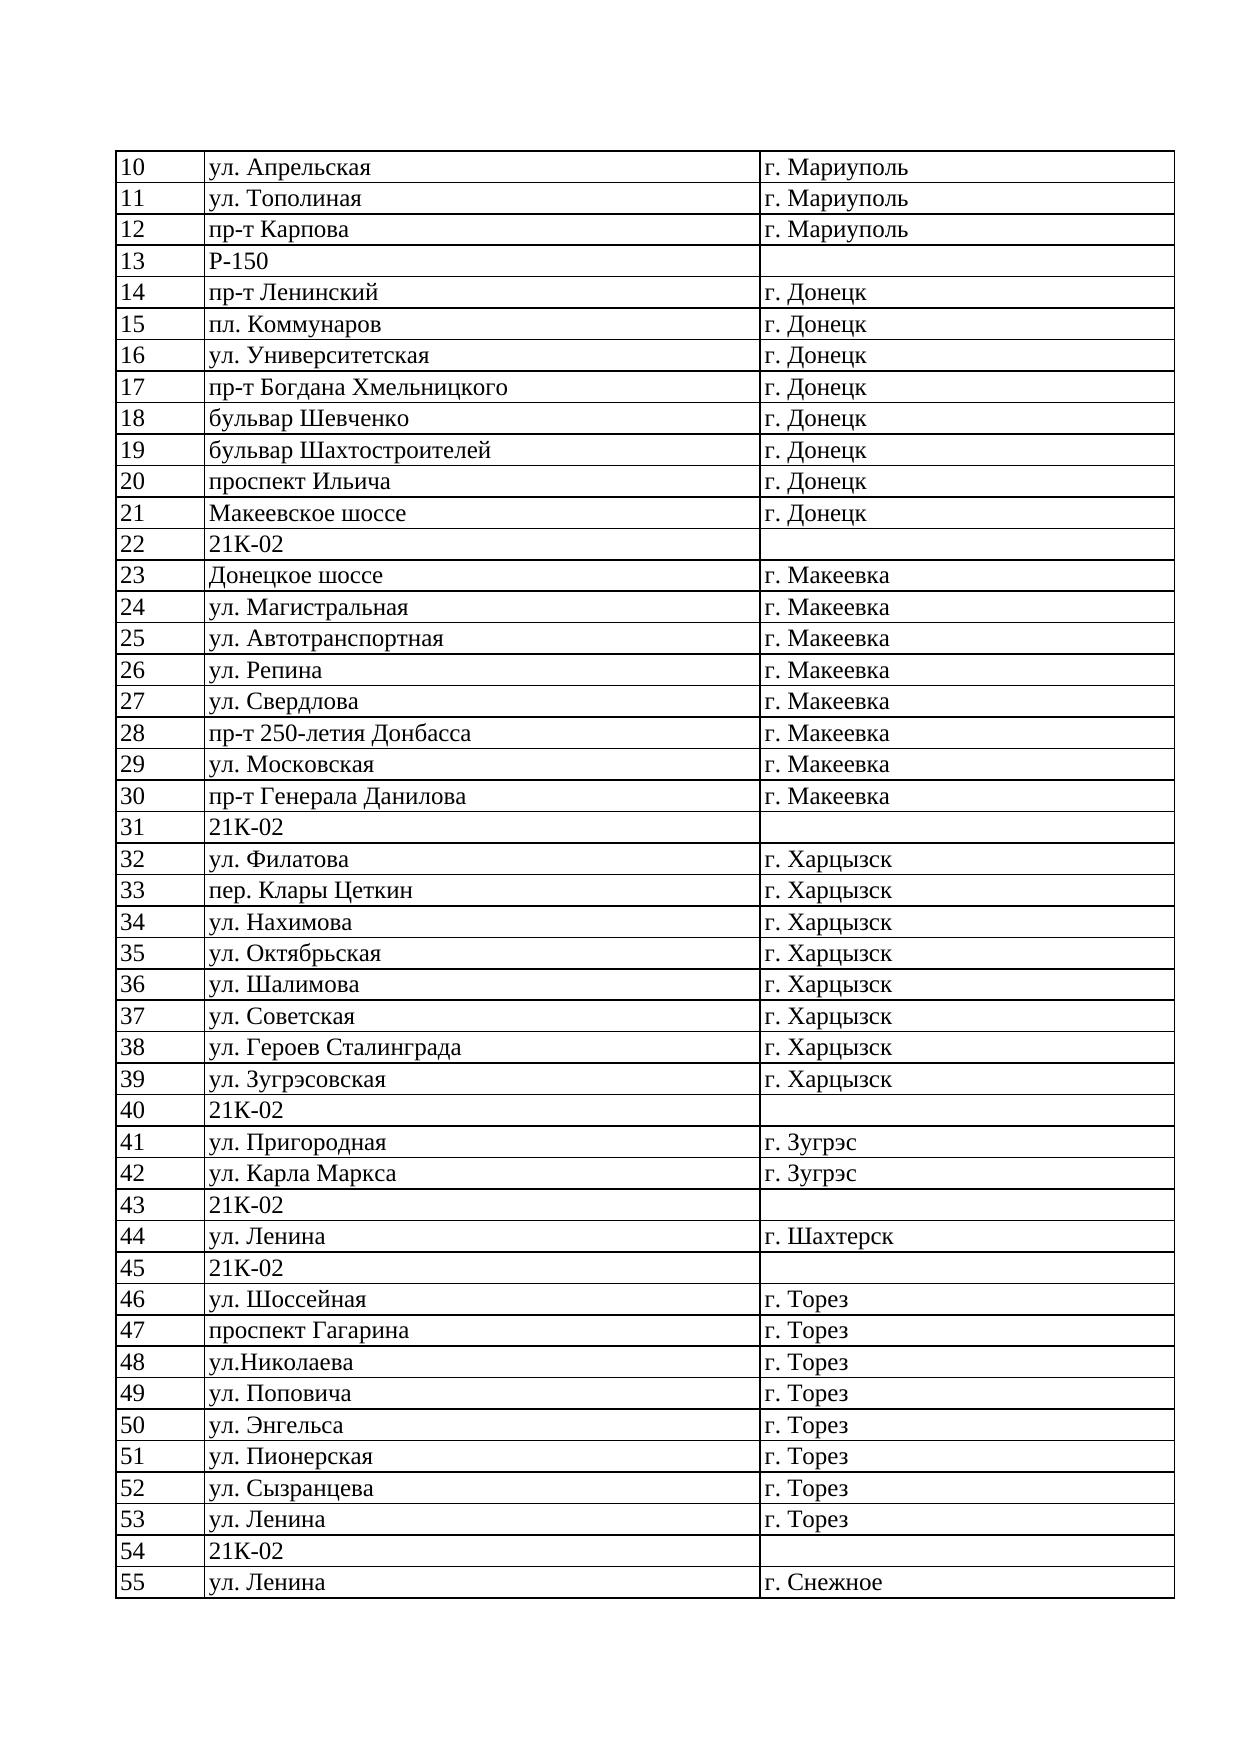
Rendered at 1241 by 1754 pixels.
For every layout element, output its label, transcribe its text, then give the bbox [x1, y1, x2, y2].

table_cell г. Донецк [761, 277, 1174, 307]
table_cell ул. Московская [205, 749, 759, 779]
table_cell 45 [117, 1253, 204, 1282]
table_cell 27 [117, 686, 204, 716]
table_cell 26 [117, 655, 204, 685]
table_cell 40 [117, 1095, 204, 1125]
table_cell проспект Ильича [205, 466, 759, 496]
table_cell 14 [117, 277, 204, 307]
table_cell г. Донецк [761, 498, 1174, 527]
table_cell ул. Энгельса [205, 1410, 759, 1440]
table_cell 37 [117, 1001, 204, 1031]
table_cell 55 [117, 1567, 204, 1597]
table_cell ул. Сызранцева [205, 1473, 759, 1503]
table_cell 35 [117, 938, 204, 968]
table_cell 52 [117, 1473, 204, 1503]
table_cell 12 [117, 215, 204, 244]
table_cell г. Макеевка [761, 781, 1174, 811]
table_cell г. Харцызск [761, 844, 1174, 873]
table_cell проспект Гагарина [205, 1316, 759, 1345]
table_cell г. Донецк [761, 466, 1174, 496]
table_cell ул. Филатова [205, 844, 759, 873]
table_cell Макеевское шоссе [205, 498, 759, 527]
table_cell 25 [117, 623, 204, 653]
table_cell 44 [117, 1221, 204, 1251]
table_cell ул. Репина [205, 655, 759, 685]
table_cell 53 [117, 1504, 204, 1534]
table_cell ул. Ленина [205, 1567, 759, 1597]
table_cell пер. Клары Цеткин [205, 875, 759, 905]
table_cell [761, 812, 1174, 842]
table_cell [761, 529, 1174, 559]
table_cell [761, 1253, 1174, 1282]
table_cell 10 [117, 152, 204, 181]
table_cell 34 [117, 907, 204, 936]
table_cell 15 [117, 309, 204, 339]
table_cell г. Торез [761, 1410, 1174, 1440]
table_cell г. Зугрэс [761, 1127, 1174, 1157]
table_cell 22 [117, 529, 204, 559]
table_cell г. Донецк [761, 340, 1174, 370]
table_cell ул. Поповича [205, 1378, 759, 1408]
table_cell 30 [117, 781, 204, 811]
table_cell 21К-02 [205, 1095, 759, 1125]
table_cell г. Донецк [761, 372, 1174, 402]
table_cell г. Донецк [761, 403, 1174, 433]
table_cell ул.Николаева [205, 1347, 759, 1377]
table_cell 24 [117, 592, 204, 622]
table_cell 21К-02 [205, 1253, 759, 1282]
table_cell г. Харцызск [761, 875, 1174, 905]
table_cell г. Харцызск [761, 1001, 1174, 1031]
table_cell г. Харцызск [761, 938, 1174, 968]
table_cell [761, 1190, 1174, 1219]
table_cell ул. Советская [205, 1001, 759, 1031]
table_cell г. Макеевка [761, 655, 1174, 685]
table_cell 48 [117, 1347, 204, 1377]
table_cell пр-т 250-летия Донбасса [205, 718, 759, 748]
table_cell г. Харцызск [761, 1032, 1174, 1062]
table_cell ул. Героев Сталинграда [205, 1032, 759, 1062]
table_cell 20 [117, 466, 204, 496]
table_cell г. Донецк [761, 309, 1174, 339]
table_cell 50 [117, 1410, 204, 1440]
table_cell ул. Тополиная [205, 183, 759, 213]
table_cell ул. Магистральная [205, 592, 759, 622]
table_cell г. Макеевка [761, 718, 1174, 748]
table_cell пр-т Карпова [205, 215, 759, 244]
table_cell г. Торез [761, 1504, 1174, 1534]
table_cell 42 [117, 1158, 204, 1188]
table_cell ул. Ленина [205, 1221, 759, 1251]
table_cell 11 [117, 183, 204, 213]
table_cell ул. Шоссейная [205, 1284, 759, 1314]
table_cell г. Мариуполь [761, 215, 1174, 244]
table_cell ул. Свердлова [205, 686, 759, 716]
table_cell пр-т Богдана Хмельницкого [205, 372, 759, 402]
table_cell г. Шахтерск [761, 1221, 1174, 1251]
table_cell пр-т Генерала Данилова [205, 781, 759, 811]
table_cell 21К-02 [205, 529, 759, 559]
table_cell Р-150 [205, 246, 759, 276]
table_cell г. Зугрэс [761, 1158, 1174, 1188]
table_cell бульвар Шевченко [205, 403, 759, 433]
table_cell ул. Карла Маркса [205, 1158, 759, 1188]
table_cell г. Макеевка [761, 686, 1174, 716]
table_cell 19 [117, 435, 204, 464]
table_cell 13 [117, 246, 204, 276]
table_cell 43 [117, 1190, 204, 1219]
table_cell г. Макеевка [761, 749, 1174, 779]
table_cell 39 [117, 1064, 204, 1094]
table_cell 21К-02 [205, 812, 759, 842]
table_cell г. Макеевка [761, 623, 1174, 653]
table_cell г. Мариуполь [761, 183, 1174, 213]
table_cell г. Донецк [761, 435, 1174, 464]
table_cell г. Макеевка [761, 592, 1174, 622]
table_cell ул. Нахимова [205, 907, 759, 936]
table_cell 36 [117, 970, 204, 999]
table_cell ул. Пригородная [205, 1127, 759, 1157]
table_cell г. Снежное [761, 1567, 1174, 1597]
table_cell ул. Ленина [205, 1504, 759, 1534]
table_cell пр-т Ленинский [205, 277, 759, 307]
table_cell г. Харцызск [761, 970, 1174, 999]
table_cell 23 [117, 561, 204, 590]
table_cell 18 [117, 403, 204, 433]
table_cell г. Торез [761, 1284, 1174, 1314]
table_cell г. Макеевка [761, 561, 1174, 590]
table_cell Донецкое шоссе [205, 561, 759, 590]
table_cell 54 [117, 1536, 204, 1566]
table_cell г. Торез [761, 1473, 1174, 1503]
table_cell 17 [117, 372, 204, 402]
table_cell г. Харцызск [761, 907, 1174, 936]
table_cell ул. Зугрэсовская [205, 1064, 759, 1094]
table_cell бульвар Шахтостроителей [205, 435, 759, 464]
table_cell ул. Шалимова [205, 970, 759, 999]
table_cell г. Торез [761, 1441, 1174, 1471]
table_cell [761, 246, 1174, 276]
table_cell г. Харцызск [761, 1064, 1174, 1094]
table_cell 51 [117, 1441, 204, 1471]
table_cell 38 [117, 1032, 204, 1062]
table_cell г. Торез [761, 1347, 1174, 1377]
table_cell 33 [117, 875, 204, 905]
table_cell 21К-02 [205, 1190, 759, 1219]
table_cell 16 [117, 340, 204, 370]
table_cell г. Торез [761, 1378, 1174, 1408]
table_cell ул. Автотранспортная [205, 623, 759, 653]
table_cell 29 [117, 749, 204, 779]
table_cell 31 [117, 812, 204, 842]
table_cell ул. Октябрьская [205, 938, 759, 968]
table_cell 28 [117, 718, 204, 748]
table_cell 47 [117, 1316, 204, 1345]
table_cell 49 [117, 1378, 204, 1408]
table_cell ул. Университетская [205, 340, 759, 370]
table_cell г. Торез [761, 1316, 1174, 1345]
table_cell [761, 1536, 1174, 1566]
table_cell пл. Коммунаров [205, 309, 759, 339]
table_cell [761, 1095, 1174, 1125]
table_cell 21К-02 [205, 1536, 759, 1566]
table_cell г. Мариуполь [761, 152, 1174, 181]
table_cell ул. Апрельская [205, 152, 759, 181]
table_cell 21 [117, 498, 204, 527]
table_cell 46 [117, 1284, 204, 1314]
table_cell 41 [117, 1127, 204, 1157]
table_cell 32 [117, 844, 204, 873]
table_cell ул. Пионерская [205, 1441, 759, 1471]
